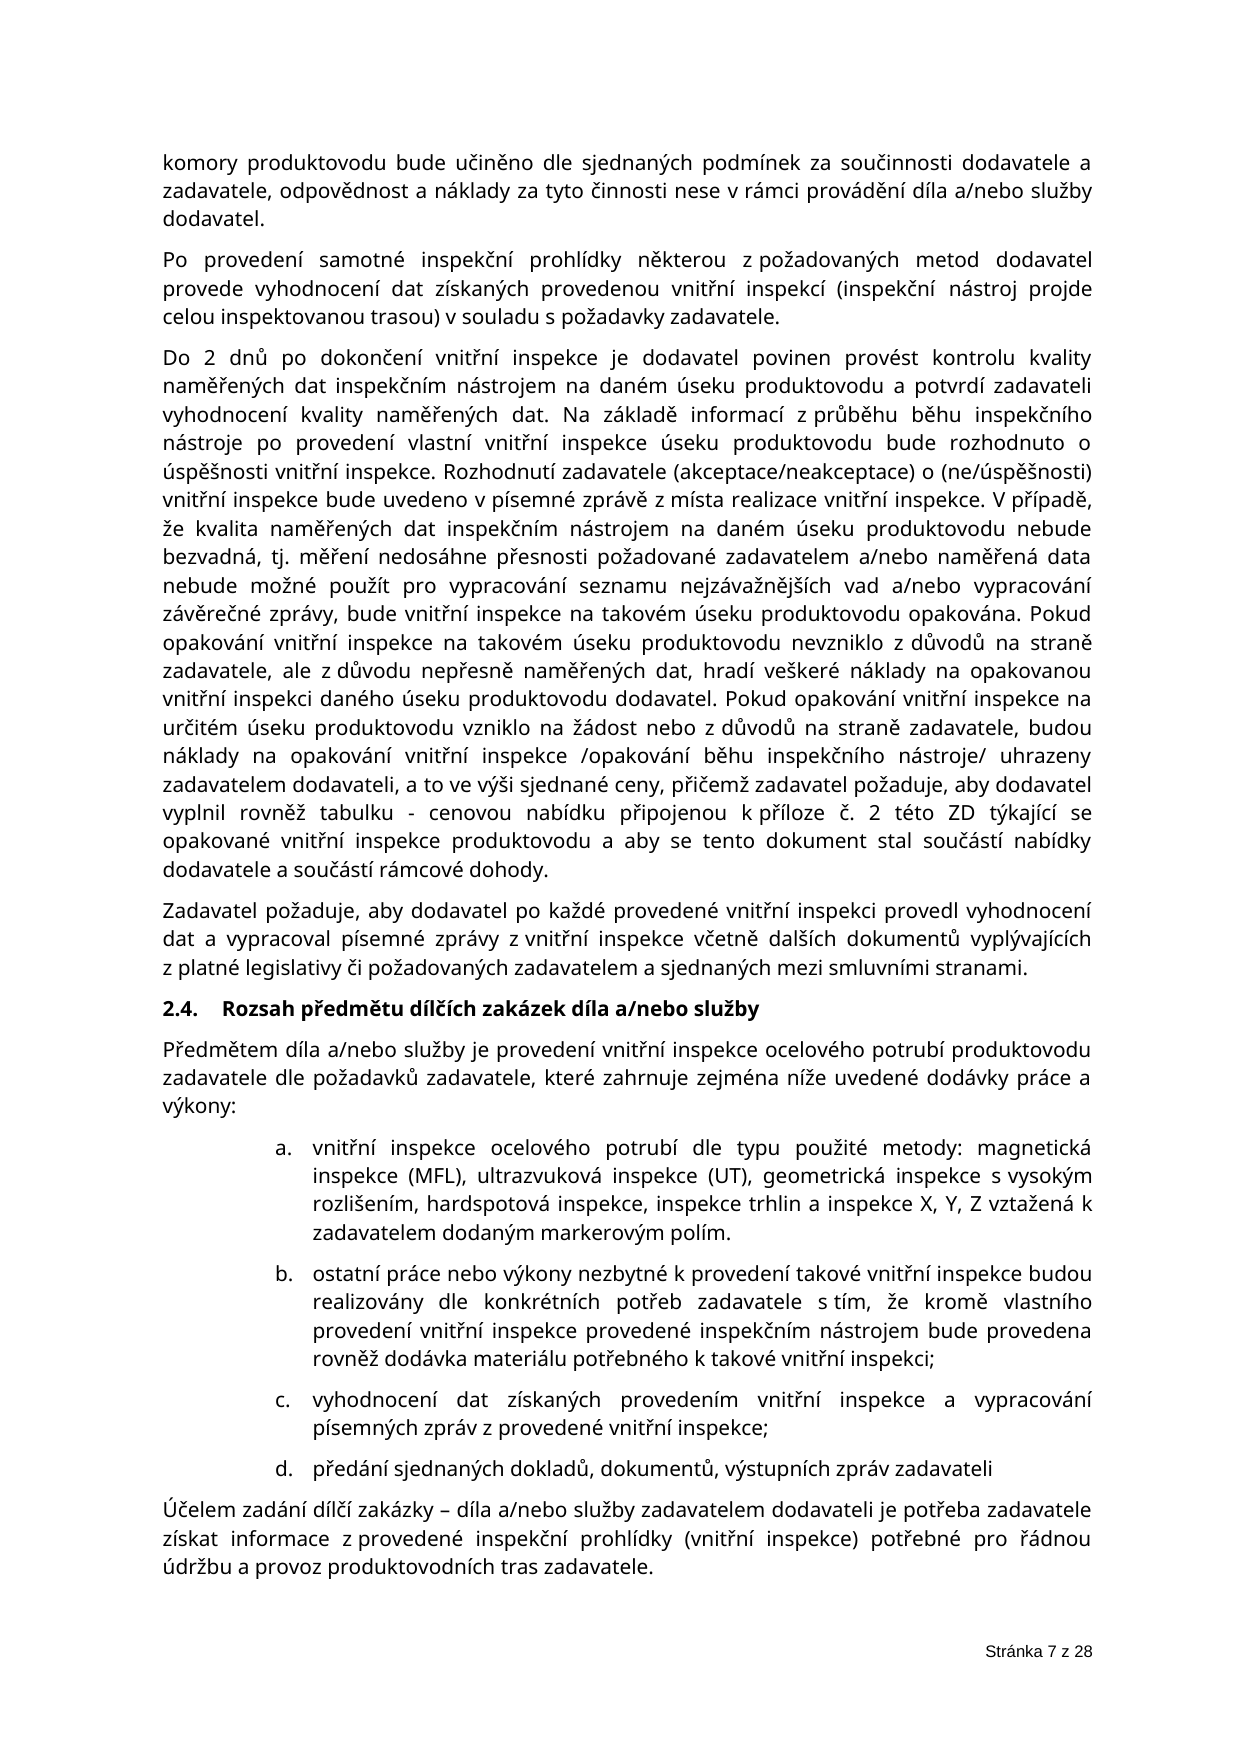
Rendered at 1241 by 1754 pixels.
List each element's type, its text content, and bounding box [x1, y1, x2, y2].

text Účelem zadání dílčí zakázky – díla a/nebo služby zadavatelem dodavateli je potřeba zadavatele získat informace z provedené inspekční prohlídky (vnitřní inspekce) potřebné pro řádnou údržbu a provoz produktovodních tras zadavatele. [162, 1495, 1093, 1581]
text Předmětem díla a/nebo služby je provedení vnitřní inspekce ocelového potrubí produktovodu zadavatele dle požadavků zadavatele, které zahrnuje zejména níže uvedené dodávky práce a výkony: [162, 1035, 1093, 1120]
list ostatní práce nebo výkony nezbytné k provedení takové vnitřní inspekce budou realizovány dle konkrétních potřeb zadavatele s tím, že kromě vlastního provedení vnitřní inspekce provedené inspekčním nástrojem bude provedena rovněž dodávka materiálu potřebného k takové vnitřní inspekci; [275, 1259, 1093, 1373]
text Do 2 dnů po dokončení vnitřní inspekce je dodavatel povinen provést kontrolu kvality naměřených dat inspekčním nástrojem na daném úseku produktovodu a potvrdí zadavateli vyhodnocení kvality naměřených dat. Na základě informací z průběhu běhu inspekčního nástroje po provedení vlastní vnitřní inspekce úseku produktovodu bude rozhodnuto o úspěšnosti vnitřní inspekce. Rozhodnutí zadavatele (akceptace/neakceptace) o (ne/úspěšnosti) vnitřní inspekce bude uvedeno v písemné zprávě z místa realizace vnitřní inspekce. V případě, že kvalita naměřených dat inspekčním nástrojem na daném úseku produktovodu nebude bezvadná, tj. měření nedosáhne přesnosti požadované zadavatelem a/nebo naměřená data nebude možné použít pro vypracování seznamu nejzávažnějších vad a/nebo vypracování závěrečné zprávy, bude vnitřní inspekce na takovém úseku produktovodu opakována. Pokud opakování vnitřní inspekce na takovém úseku produktovodu nevzniklo z důvodů na straně zadavatele, ale z důvodu nepřesně naměřených dat, hradí veškeré náklady na opakovanou vnitřní inspekci daného úseku produktovodu dodavatel. Pokud opakování vnitřní inspekce na určitém úseku produktovodu vzniklo na žádost nebo z důvodů na straně zadavatele, budou náklady na opakování vnitřní inspekce /opakování běhu inspekčního nástroje/ uhrazeny zadavatelem dodavateli, a to ve výši sjednané ceny, přičemž zadavatel požaduje, aby dodavatel vyplnil rovněž tabulku - cenovou nabídku připojenou k příloze č. 2 této ZD týkající se opakované vnitřní inspekce produktovodu a aby se tento dokument stal součástí nabídky dodavatele a součástí rámcové dohody. [162, 343, 1093, 883]
list vnitřní inspekce ocelového potrubí dle typu použité metody: magnetická inspekce (MFL), ultrazvuková inspekce (UT), geometrická inspekce s vysokým rozlišením, hardspotová inspekce, inspekce trhlin a inspekce X, Y, Z vztažená k zadavatelem dodaným markerovým polím. [275, 1133, 1093, 1246]
text Po provedení samotné inspekční prohlídky některou z požadovaných metod dodavatel provede vyhodnocení dat získaných provedenou vnitřní inspekcí (inspekční nástroj projde celou inspektovanou trasou) v souladu s požadavky zadavatele. [162, 245, 1093, 331]
text Zadavatel požaduje, aby dodavatel po každé provedené vnitřní inspekci provedl vyhodnocení dat a vypracoval písemné zprávy z vnitřní inspekce včetně dalších dokumentů vyplývajících z platné legislativy či požadovaných zadavatelem a sjednaných mezi smluvními stranami. [162, 896, 1093, 981]
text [162, 148, 1093, 233]
list předání sjednaných dokladů, dokumentů, výstupních zpráv zadavateli [275, 1454, 1093, 1483]
text Rozsah předmětu dílčích zakázek díla a/nebo služby [162, 994, 1093, 1022]
list vyhodnocení dat získaných provedením vnitřní inspekce a vypracování písemných zpráv z provedené vnitřní inspekce; [275, 1385, 1093, 1442]
